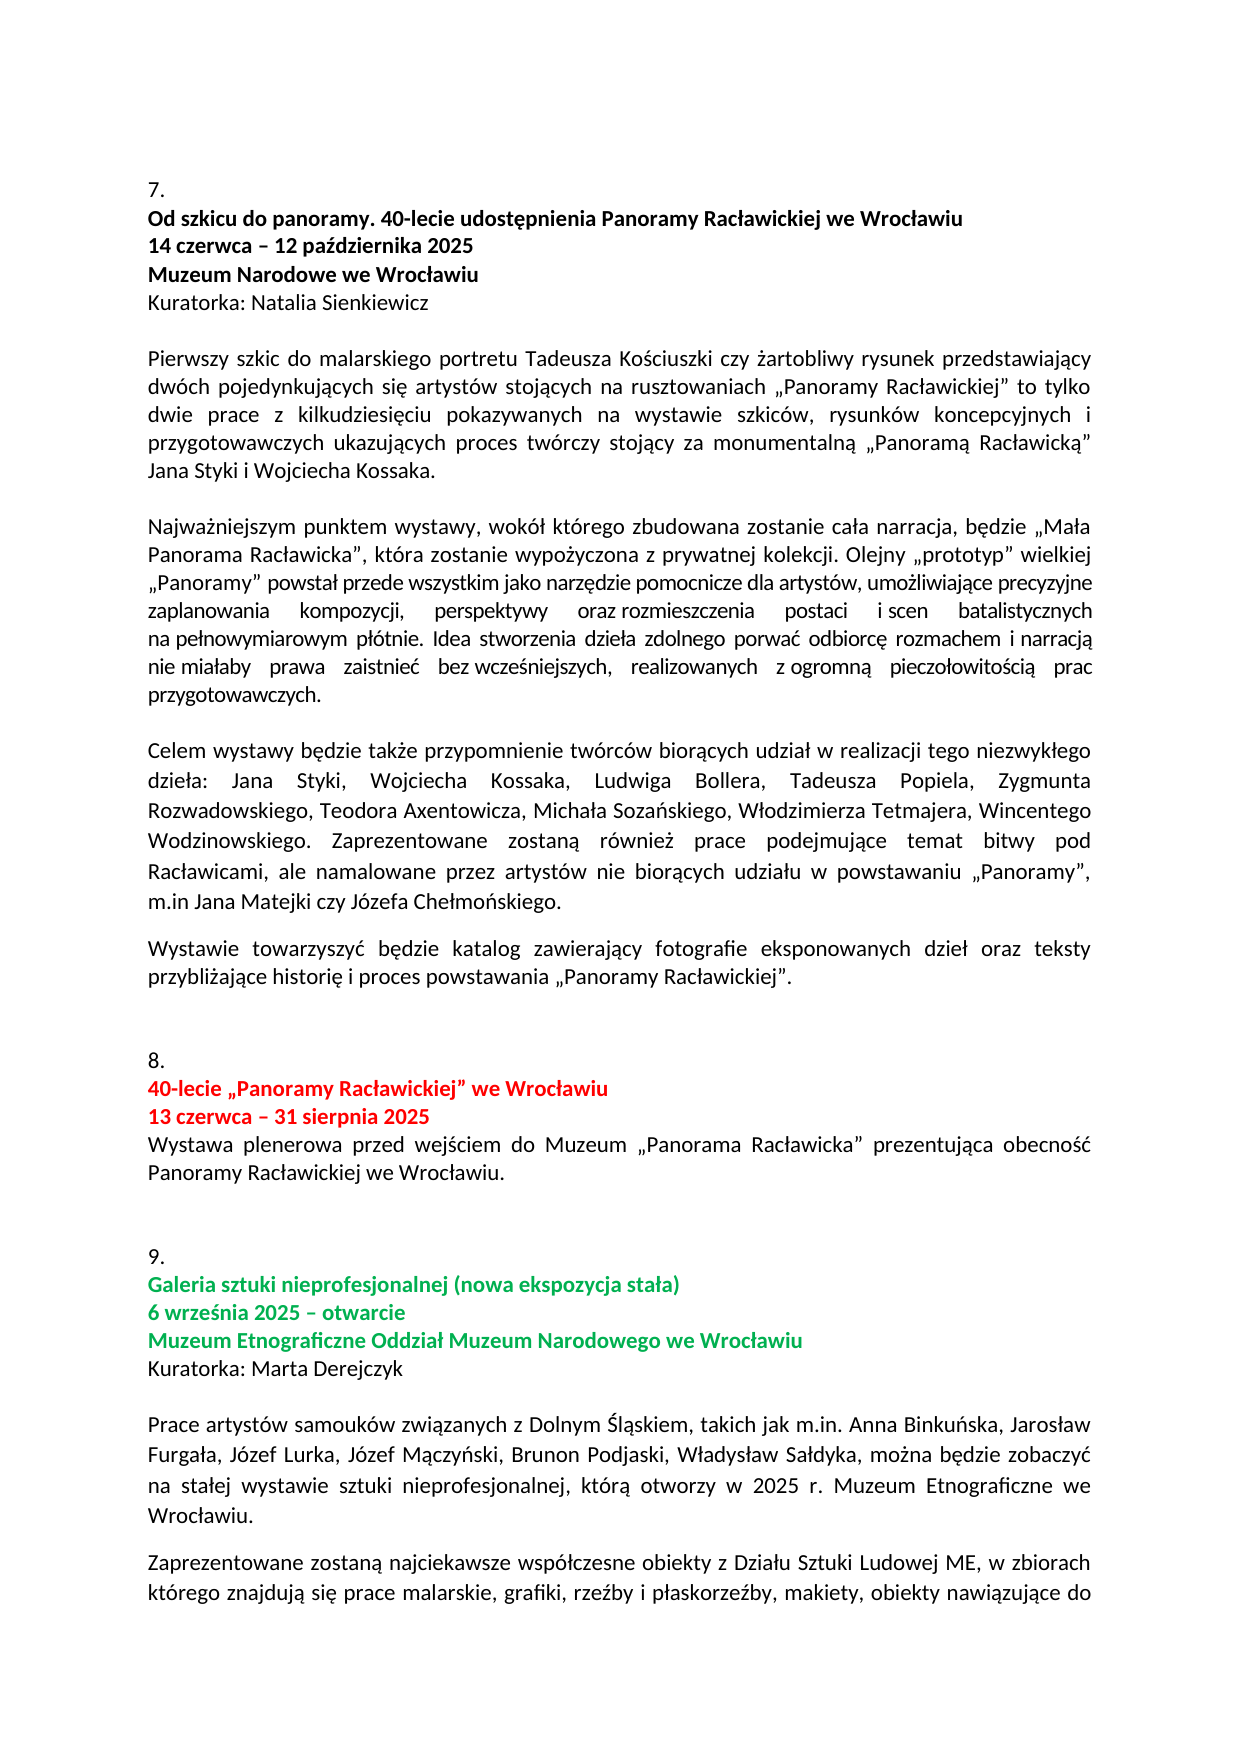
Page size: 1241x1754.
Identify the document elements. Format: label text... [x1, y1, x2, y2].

text Kuratorka: Natalia Sienkiewicz [148, 288, 1093, 316]
text Pierwszy szkic do malarskiego portretu Tadeusza Kościuszki czy żartobliwy rysunek przedstawiający dwóch pojedynkujących się artystów stojących na rusztowaniach „Panoramy Racławickiej” to tylko dwie prace z kilkudziesięciu pokazywanych na wystawie szkiców, rysunków koncepcyjnych i przygotowawczych ukazujących proces twórczy stojący za monumentalną „Panoramą Racławicką” Jana Styki i Wojciecha Kossaka. [148, 344, 1093, 484]
text 8. [148, 1046, 1093, 1074]
text Wystawa plenerowa przed wejściem do Muzeum „Panorama Racławicka” prezentująca obecność Panoramy Racławickiej we Wrocławiu. [148, 1130, 1093, 1186]
text 7. [148, 176, 1093, 204]
text Kuratorka: Marta Derejczyk [148, 1354, 1093, 1382]
text 13 czerwca – 31 sierpnia 2025 [148, 1102, 1093, 1130]
text Prace artystów samouków związanych z Dolnym Śląskiem, takich jak m.in. Anna Binkuńska, Jarosław Furgała, Józef Lurka, Józef Mączyński, Brunon Podjaski, Władysław Sałdyka, można będzie zobaczyć na stałej wystawie sztuki nieprofesjonalnej, którą otworzy w 2025 r. Muzeum Etnograficzne we Wrocławiu. [148, 1410, 1093, 1529]
text Najważniejszym punktem wystawy, wokół którego zbudowana zostanie cała narracja, będzie „Mała Panorama Racławicka”, która zostanie wypożyczona z prywatnej kolekcji. Olejny „prototyp” wielkiej „Panoramy” powstał przede wszystkim jako narzędzie pomocnicze dla artystów, umożliwiające precyzyjne zaplanowania kompozycji, perspektywy oraz rozmieszczenia postaci i scen batalistycznych na pełnowymiarowym płótnie. Idea stworzenia dzieła zdolnego porwać odbiorcę rozmachem i narracją nie miałaby prawa zaistnieć bez wcześniejszych, realizowanych z ogromną pieczołowitością prac przygotowawczych. [148, 512, 1093, 708]
text Muzeum Narodowe we Wrocławiu [148, 260, 1093, 288]
text 40-lecie „Panoramy Racławickiej” we Wrocławiu [148, 1074, 1093, 1102]
text Wystawie towarzyszyć będzie katalog zawierający fotografie eksponowanych dzieł oraz teksty przybliżające historię i proces powstawania „Panoramy Racławickiej”. [148, 934, 1093, 990]
text 6 września 2025 – otwarcie [148, 1298, 1093, 1326]
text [148, 1548, 1093, 1606]
text Muzeum Etnograficzne Oddział Muzeum Narodowego we Wrocławiu [148, 1326, 1093, 1354]
text 9. [148, 1242, 1093, 1270]
text Celem wystawy będzie także przypomnienie twórców biorących udział w realizacji tego niezwykłego dzieła: Jana Styki, Wojciecha Kossaka, Ludwiga Bollera, Tadeusza Popiela, Zygmunta Rozwadowskiego, Teodora Axentowicza, Michała Sozańskiego, Włodzimierza Tetmajera, Wincentego Wodzinowskiego. Zaprezentowane zostaną również prace podejmujące temat bitwy pod Racławicami, ale namalowane przez artystów nie biorących udziału w powstawaniu „Panoramy”, m.in Jana Matejki czy Józefa Chełmońskiego. [148, 736, 1093, 915]
text Od szkicu do panoramy. 40-lecie udostępnienia Panoramy Racławickiej we Wrocławiu [148, 204, 1093, 232]
text Galeria sztuki nieprofesjonalnej (nowa ekspozycja stała) [148, 1270, 1093, 1298]
text 14 czerwca – 12 października 2025 [148, 232, 1093, 260]
